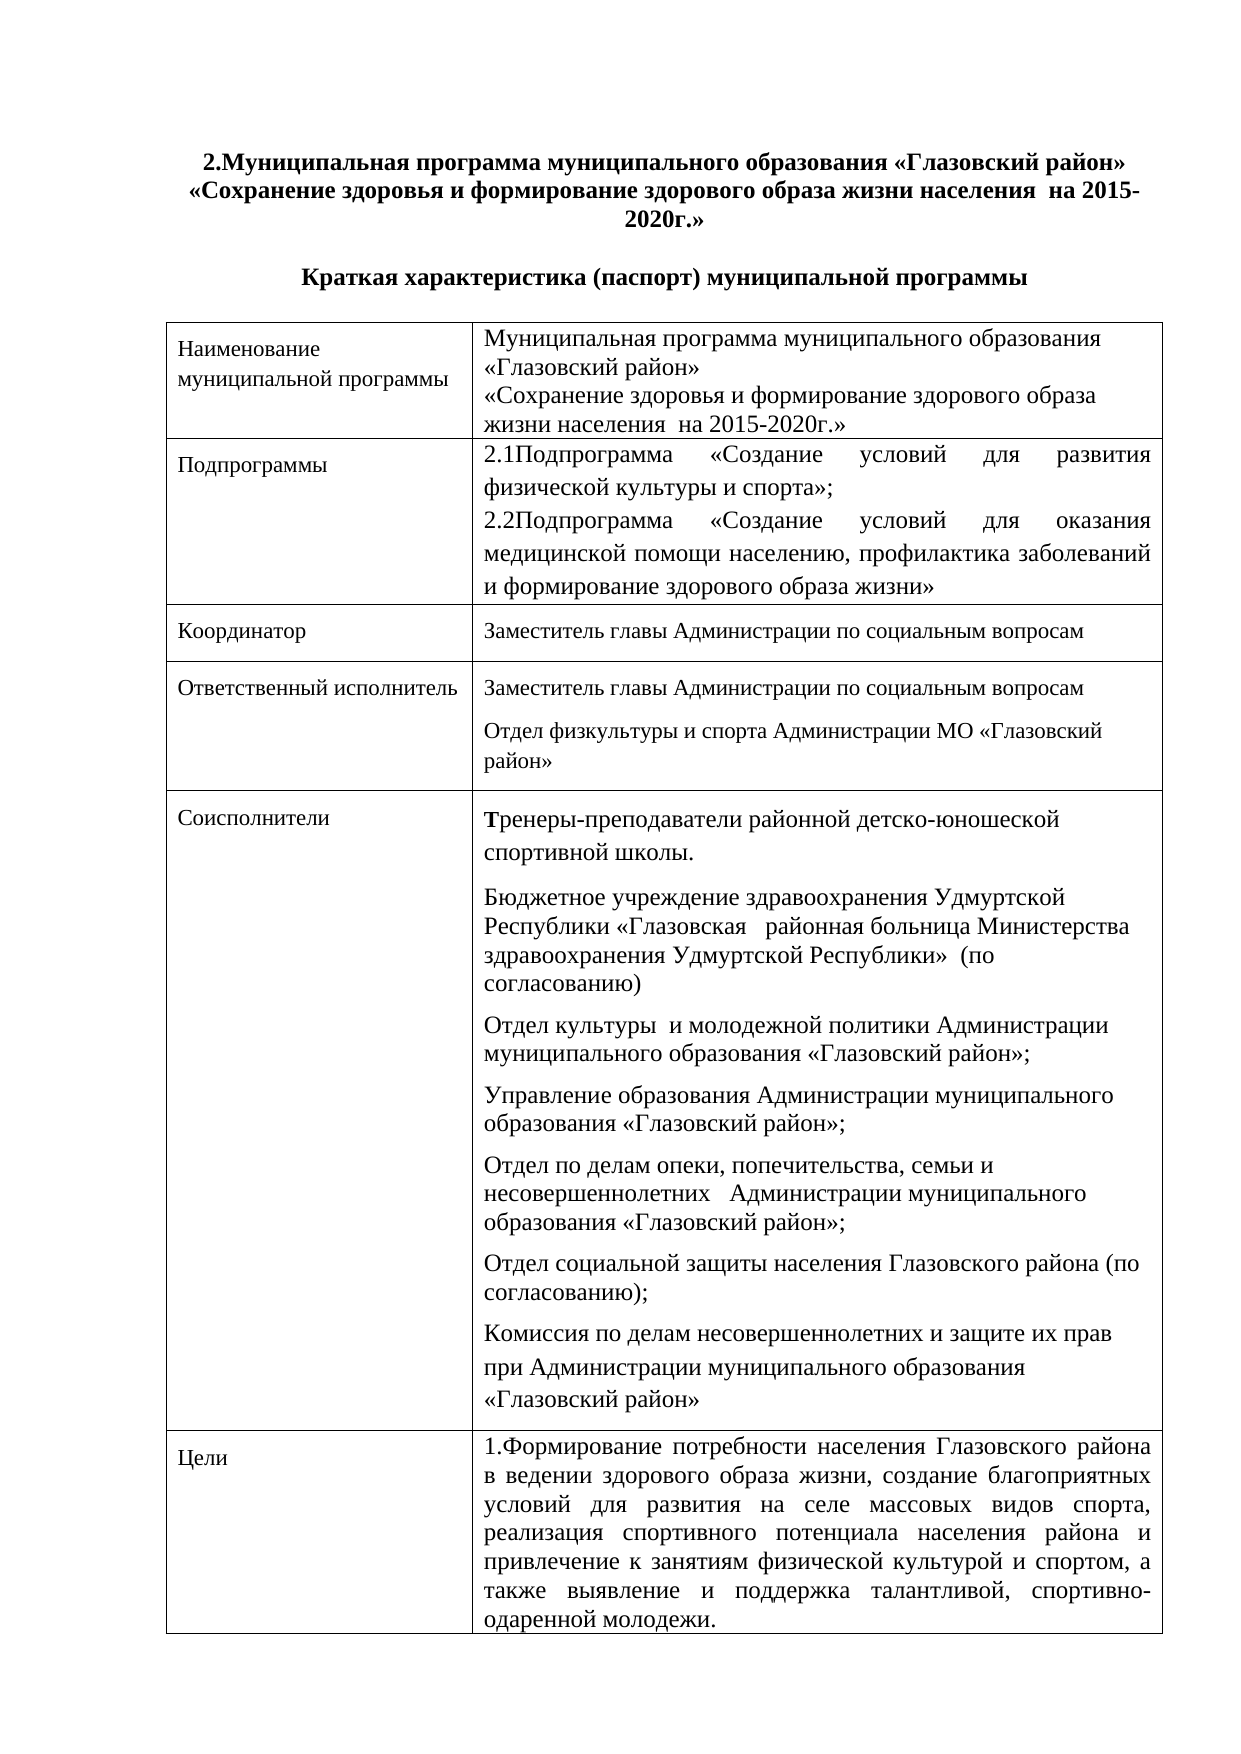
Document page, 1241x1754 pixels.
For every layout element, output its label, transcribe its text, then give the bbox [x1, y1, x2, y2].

table_cell 2.1Подпрограмма «Создание условий для развития физической культуры и спорта»; 2.2Подпрограмма «Создание условий для оказания медицинской помощи населению, профилактика заболеваний и формирование здорового образа жизни» [473, 439, 1162, 604]
table_cell Ответственный исполнитель [167, 662, 472, 790]
table_cell Подпрограммы [167, 439, 472, 604]
table_cell Тренеры-преподаватели районной детско-юношеской спортивной школы. Бюджетное учреждение здравоохранения Удмуртской Республики «Глазовская районная больница Министерства здравоохранения Удмуртской Республики» (по согласованию) Отдел культуры и молодежной политики Администрации муниципального образования «Глазовский район»; Управление образования Администрации муниципального образования «Глазовский район»; Отдел по делам опеки, попечительства, семьи и несовершеннолетних Администрации муниципального образования «Глазовский район»; Отдел социальной защиты населения Глазовского района (по согласованию); Комиссия по делам несовершеннолетних и защите их прав при Администрации муниципального образования «Глазовский район» [473, 791, 1162, 1430]
text 2.Муниципальная программа муниципального образования «Глазовский район» [177, 147, 1152, 176]
text «Сохранение здоровья и формирование здорового образа жизни населения на 2015-2020г.» [177, 176, 1152, 233]
table_header Наименование муниципальной программы [167, 323, 472, 438]
table_cell Заместитель главы Администрации по социальным вопросам Отдел физкультуры и спорта Администрации МО «Глазовский район» [473, 662, 1162, 790]
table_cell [473, 1431, 1162, 1632]
table_cell Цели [167, 1431, 472, 1632]
table_cell Заместитель главы Администрации по социальным вопросам [473, 605, 1162, 661]
table_cell Координатор [167, 605, 472, 661]
table_header Муниципальная программа муниципального образования «Глазовский район» «Сохранение здоровья и формирование здорового образа жизни населения на 2015-2020г.» [473, 323, 1162, 438]
text Краткая характеристика (паспорт) муниципальной программы [177, 262, 1152, 291]
table_cell Соисполнители [167, 791, 472, 1430]
